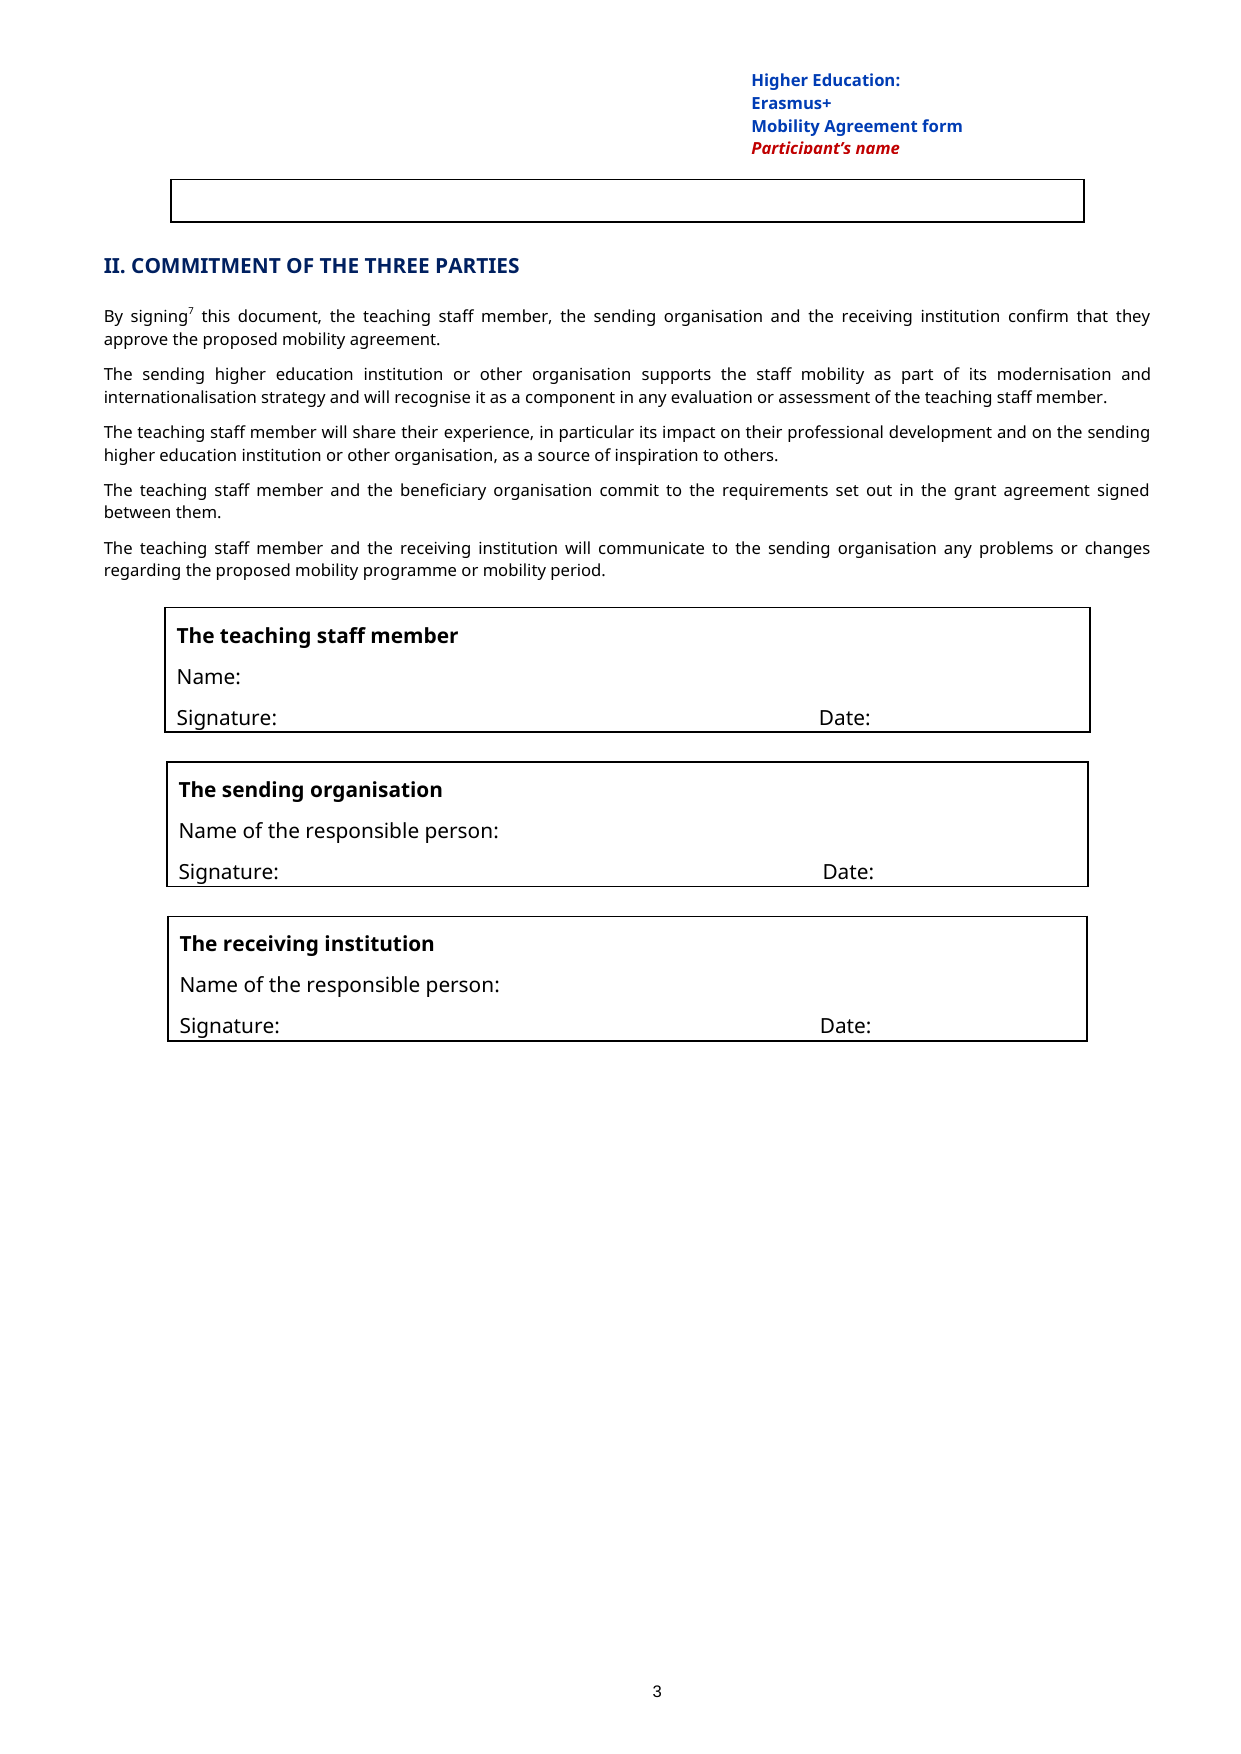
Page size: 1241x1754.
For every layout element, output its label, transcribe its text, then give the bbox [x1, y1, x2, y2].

text II. COMMITMENT OF THE THREE PARTIES [103, 223, 1152, 280]
text The teaching staff member will share their experience, in particular its impact on their professional development and on the sending higher education institution or other organisation, as a source of inspiration to others. [103, 421, 1152, 466]
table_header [172, 180, 1083, 221]
table_header The teaching staff member Name: Signature: Date: [166, 608, 1089, 731]
table_header The sending organisation Name of the responsible person: Signature: Date: [168, 763, 1087, 886]
text The teaching staff member and the beneficiary organisation commit to the requirements set out in the grant agreement signed between them. [103, 478, 1152, 524]
text The sending higher education institution or other organisation supports the staff mobility as part of its modernisation and internationalisation strategy and will recognise it as a component in any evaluation or assessment of the teaching staff member. [103, 363, 1152, 408]
text By signing this document, the teaching staff member, the sending organisation and the receiving institution confirm that they approve the proposed mobility agreement. [103, 305, 1152, 350]
table_header The receiving institution Name of the responsible person: Signature: Date: [169, 917, 1086, 1040]
text The teaching staff member and the receiving institution will communicate to the sending organisation any problems or changes regarding the proposed mobility programme or mobility period. [103, 536, 1152, 582]
